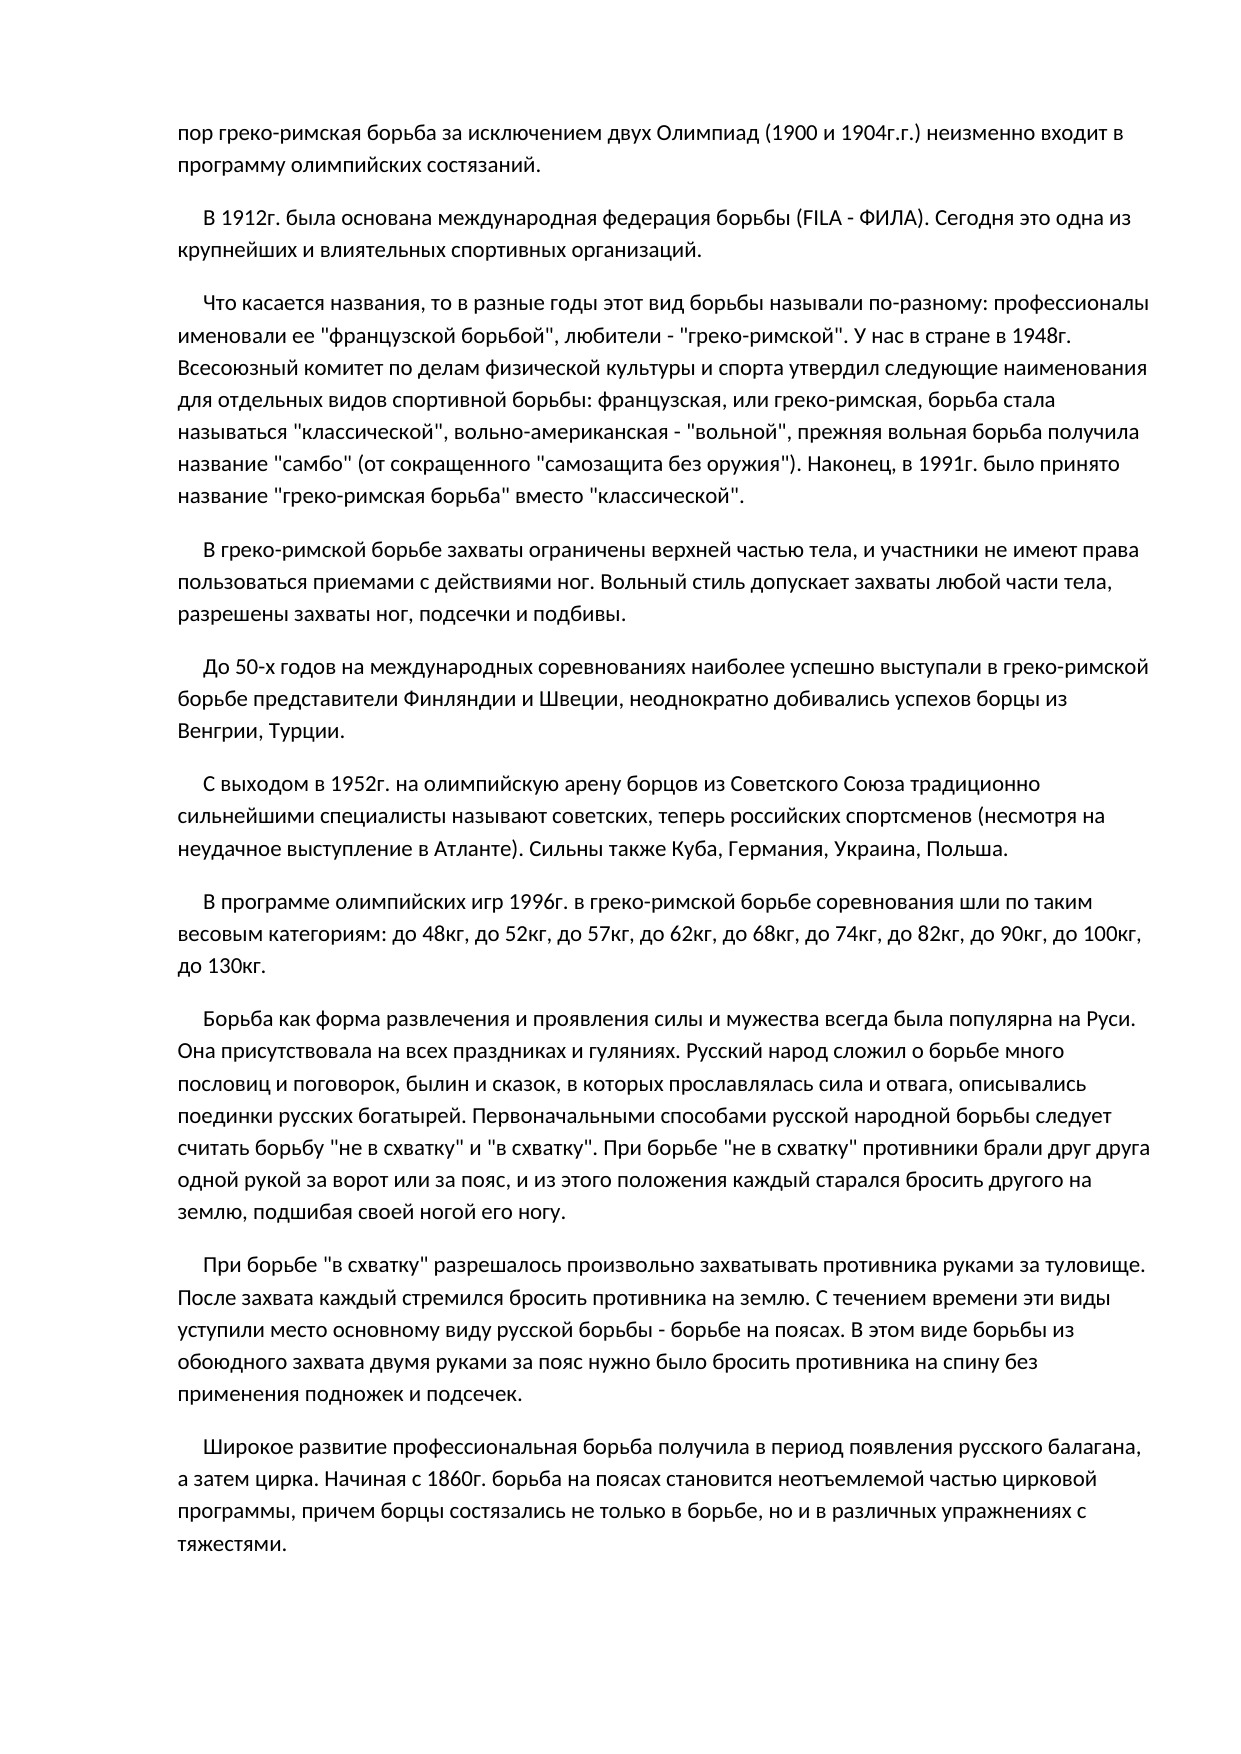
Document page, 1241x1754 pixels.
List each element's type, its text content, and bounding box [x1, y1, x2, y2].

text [177, 118, 1152, 178]
text Широкое развитие профессиональная борьба получила в период появления русского балагана, а затем цирка. Начиная с 1860г. борьба на поясах становится неотъемлемой частью цирковой программы, причем борцы состязались не только в борьбе, но и в различных упражнениях с тяжестями. [177, 1432, 1152, 1557]
text В 1912г. была основана международная федерация борьбы (FILA - ФИЛА). Сегодня это одна из крупнейших и влиятельных спортивных организаций. [177, 203, 1152, 263]
text При борьбе "в схватку" разрешалось произвольно захватывать противника руками за туловище. После захвата каждый стремился бросить противника на землю. С течением времени эти виды уступили место основному виду русской борьбы - борьбе на поясах. В этом виде борьбы из обоюдного захвата двумя руками за пояс нужно было бросить противника на спину без применения подножек и подсечек. [177, 1250, 1152, 1407]
text До 50-х годов на международных соревнованиях наиболее успешно выступали в греко-римской борьбе представители Финляндии и Швеции, неоднократно добивались успехов борцы из Венгрии, Турции. [177, 652, 1152, 744]
text В программе олимпийских игр 1996г. в греко-римской борьбе соревнования шли по таким весовым категориям: до 48кг, до 52кг, до 57кг, до 62кг, до 68кг, до 74кг, до 82кг, до 90кг, до 100кг, до 130кг. [177, 887, 1152, 979]
text В греко-римской борьбе захваты ограничены верхней частью тела, и участники не имеют права пользоваться приемами с действиями ног. Вольный стиль допускает захваты любой части тела, разрешены захваты ног, подсечки и подбивы. [177, 535, 1152, 627]
text Борьба как форма развлечения и проявления силы и мужества всегда была популярна на Руси. Она присутствовала на всех праздниках и гуляниях. Русский народ сложил о борьбе много пословиц и поговорок, былин и сказок, в которых прославлялась сила и отвага, описывались поединки русских богатырей. Первоначальными способами русской народной борьбы следует считать борьбу "не в схватку" и "в схватку". При борьбе "не в схватку" противники брали друг друга одной рукой за ворот или за пояс, и из этого положения каждый старался бросить другого на землю, подшибая своей ногой его ногу. [177, 1004, 1152, 1225]
text С выходом в 1952г. на олимпийскую арену борцов из Советского Союза традиционно сильнейшими специалисты называют советских, теперь российских спортсменов (несмотря на неудачное выступление в Атланте). Сильны также Куба, Германия, Украина, Польша. [177, 769, 1152, 862]
text Что касается названия, то в разные годы этот вид борьбы называли по-разному: профессионалы именовали ее "французской борьбой", любители - "греко-римской". У нас в стране в 1948г. Всесоюзный комитет по делам физической культуры и спорта утвердил следующие наименования для отдельных видов спортивной борьбы: французская, или греко-римская, борьба стала называться "классической", вольно-американская - "вольной", прежняя вольная борьба получила название "самбо" (от сокращенного "самозащита без оружия"). Наконец, в 1991г. было принято название "греко-римская борьба" вместо "классической". [177, 288, 1152, 510]
